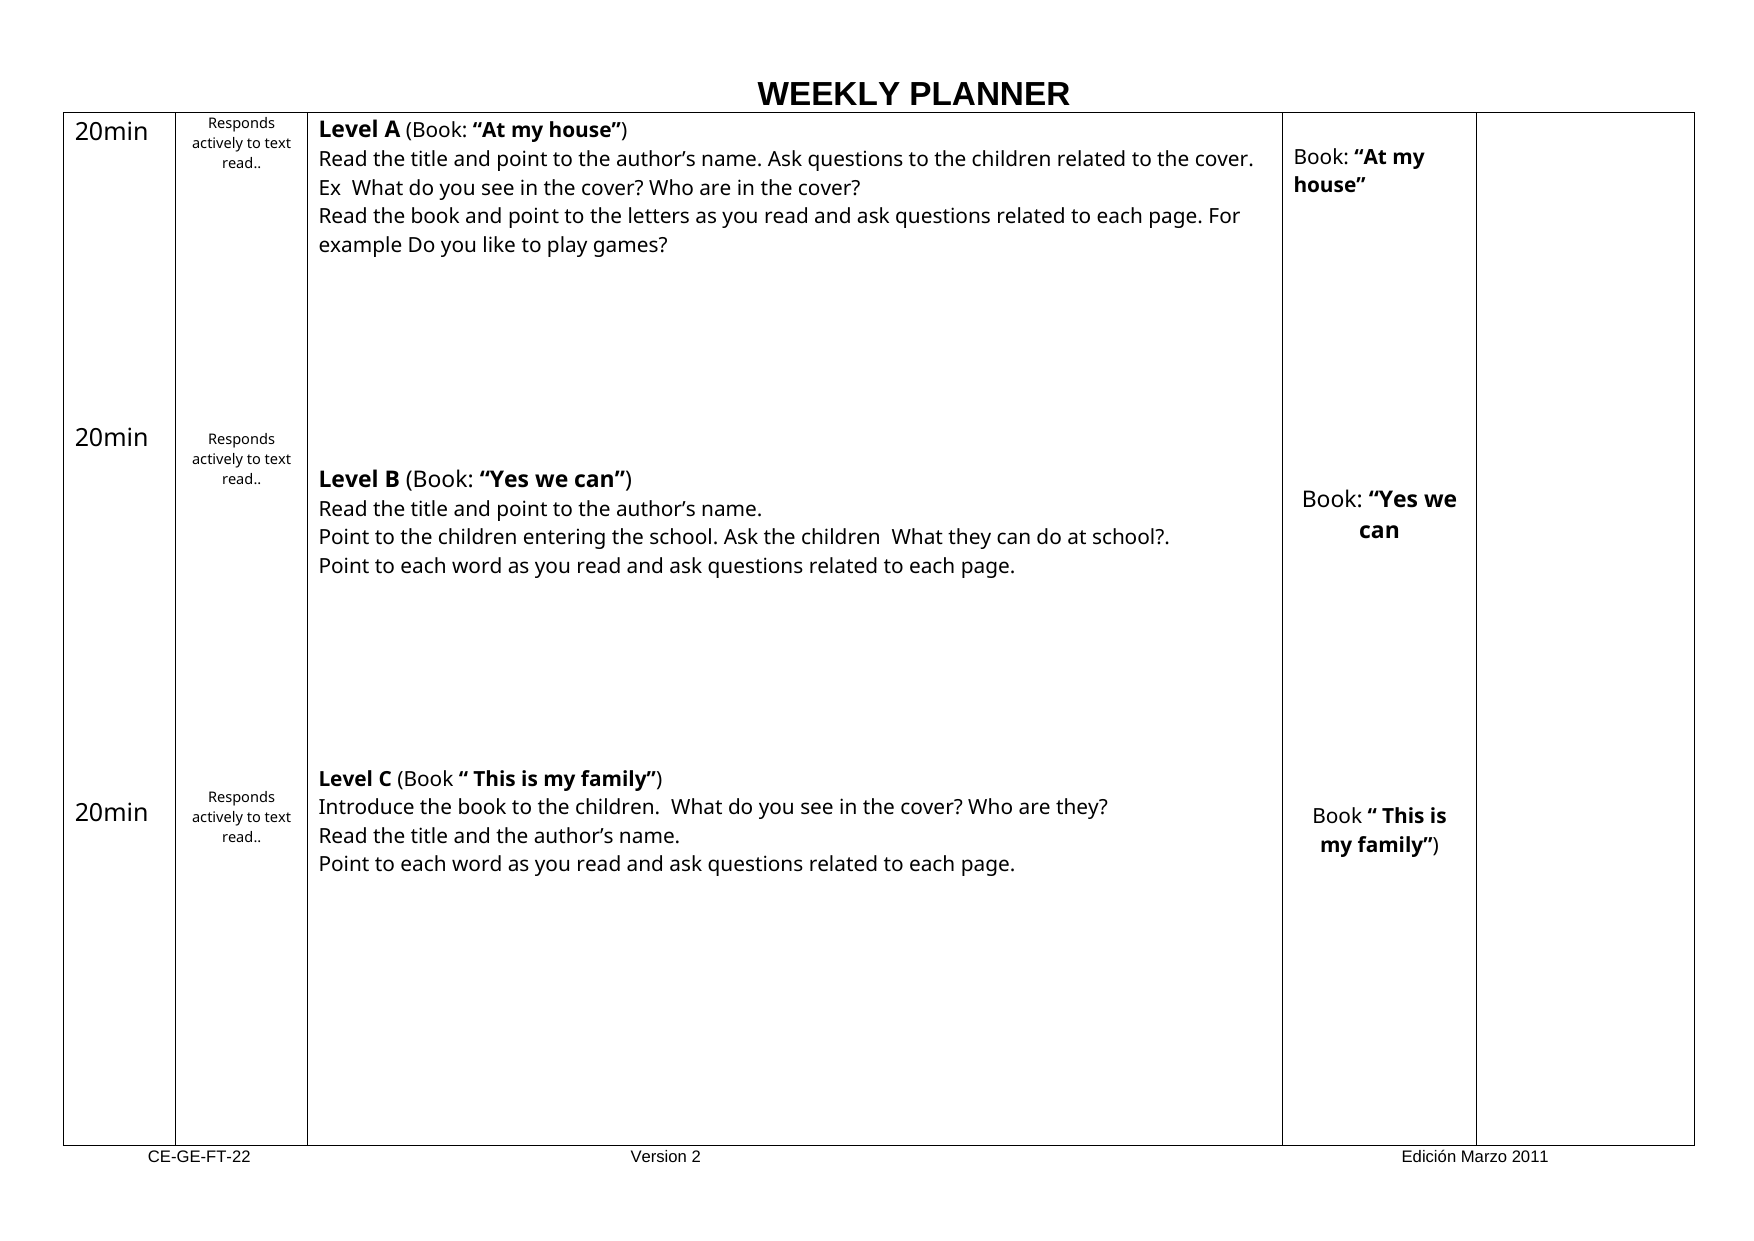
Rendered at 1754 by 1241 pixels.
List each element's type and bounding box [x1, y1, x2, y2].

table_cell [64, 113, 175, 1145]
table_cell [1283, 113, 1476, 1145]
table_cell [1477, 113, 1694, 1145]
table_cell [308, 113, 1282, 1145]
table_cell [176, 113, 307, 1145]
